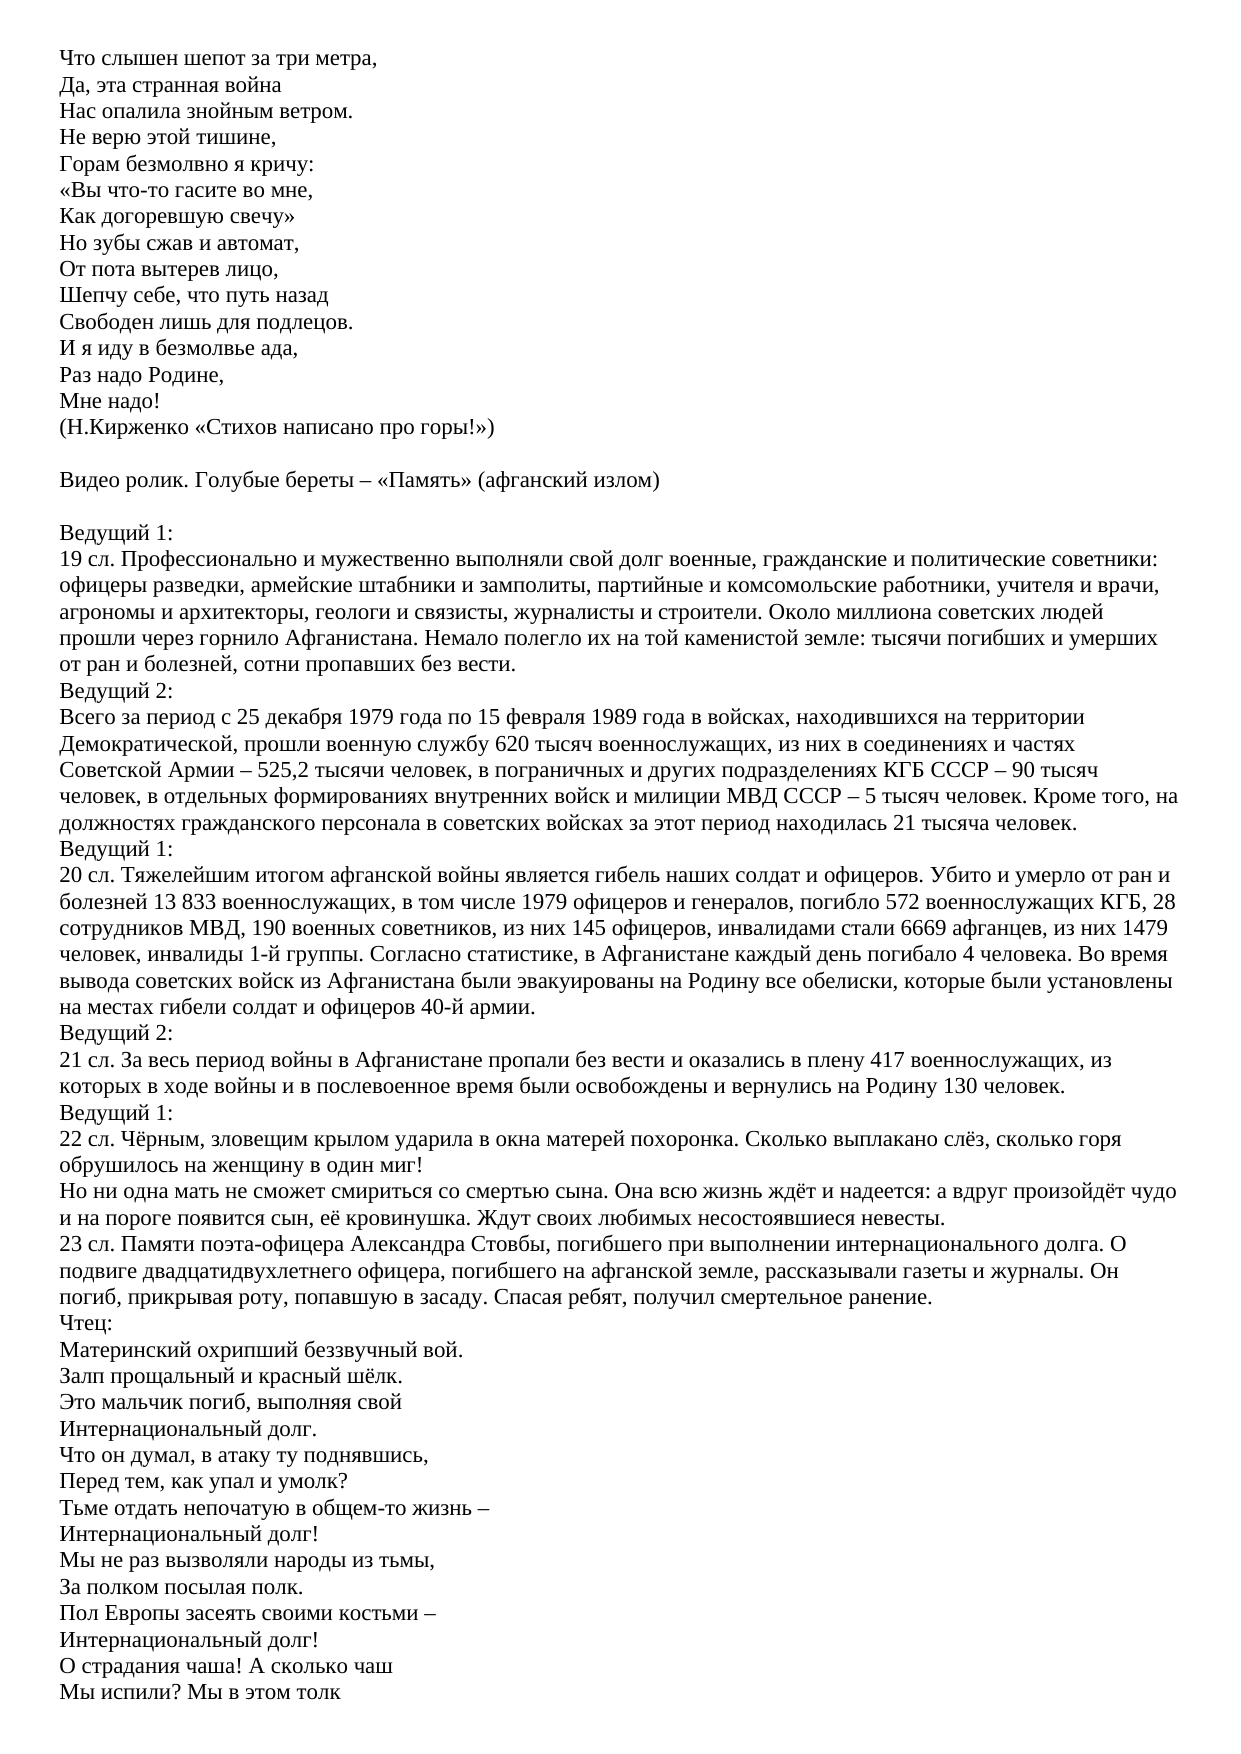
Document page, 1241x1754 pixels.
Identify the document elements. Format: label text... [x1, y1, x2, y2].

text 20 сл. Тяжелейшим итогом афганской войны является гибель наших солдат и офицеров. Убито и умерло от ран и болезней 13 833 военнослужащих, в том числе 1979 офицеров и генералов, погибло 572 военнослужащих КГБ, 28 сотрудников МВД, 190 военных советников, из них 145 офицеров, инвалидами стали 6669 афганцев, из них 1479 человек, инвалиды 1-й группы. Согласно статистике, в Афганистане каждый день погибало 4 человека. Во время вывода советских войск из Афганистана были эвакуированы на Родину все обелиски, которые были установлены на местах гибели солдат и офицеров 40-й армии. [59, 861, 1181, 1019]
text Интернациональный долг! [59, 1626, 1181, 1652]
text Материнский охрипший беззвучный вой. [59, 1336, 1181, 1362]
text Тьме отдать непочатую в общем-то жизнь – [59, 1494, 1181, 1520]
text Ведущий 1: [59, 835, 1181, 861]
text Раз надо Родине, [59, 361, 1181, 387]
text И я иду в безмолвье ада, [59, 334, 1181, 361]
text Нас опалила знойным ветром. [59, 97, 1181, 123]
text Мне надо! [59, 387, 1181, 413]
text От пота вытерев лицо, [59, 255, 1181, 282]
text Мы не раз вызволяли народы из тьмы, [59, 1547, 1181, 1573]
text Шепчу себе, что путь назад [59, 282, 1181, 308]
text Не верю этой тишине, [59, 123, 1181, 150]
text Но зубы сжав и автомат, [59, 229, 1181, 255]
text 19 сл. Профессионально и мужественно выполняли свой долг военные, гражданские и политические советники: офицеры разведки, армейские штабники и замполиты, партийные и комсомольские работники, учителя и врачи, агрономы и архитекторы, геологи и связисты, журналисты и строители. Около миллиона советских людей прошли через горнило Афганистана. Немало полегло их на той каменистой земле: тысячи погибших и умерших от ран и болезней, сотни пропавших без вести. [59, 545, 1181, 677]
text Пол Европы засеять своими костьми – [59, 1599, 1181, 1626]
text 23 сл. Памяти поэта-офицера Александра Стовбы, погибшего при выполнении интернационального долга. О подвиге двадцатидвухлетнего офицера, погибшего на афганской земле, рассказывали газеты и журналы. Он погиб, прикрывая роту, попавшую в засаду. Спасая ребят, получил смертельное ранение. [59, 1230, 1181, 1309]
text «Вы что-то гасите во мне, [59, 176, 1181, 202]
text Ведущий 2: [59, 1019, 1181, 1046]
text Горам безмолвно я кричу: [59, 150, 1181, 176]
text 21 сл. За весь период войны в Афганистане пропали без вести и оказались в плену 417 военнослужащих, из которых в ходе войны и в послевоенное время были освобождены и вернулись на Родину 130 человек. [59, 1046, 1181, 1098]
text Чтец: [59, 1309, 1181, 1336]
text Да, эта странная война [59, 71, 1181, 97]
text Всего за период с 25 декабря 1979 года по 15 февраля 1989 года в войсках, находившихся на территории Демократической, прошли военную службу 620 тысяч военнослужащих, из них в соединениях и частях Советской Армии – 525,2 тысячи человек, в пограничных и других подразделениях КГБ СССР – 90 тысяч человек, в отдельных формированиях внутренних войск и милиции МВД СССР – 5 тысяч человек. Кроме того, на должностях гражданского персонала в советских войсках за этот период находилась 21 тысяча человек. [59, 703, 1181, 835]
text 22 сл. Чёрным, зловещим крылом ударила в окна матерей похоронка. Сколько выплакано слёз, сколько горя обрушилось на женщину в один миг! [59, 1125, 1181, 1178]
text Интернациональный долг! [59, 1520, 1181, 1547]
text Перед тем, как упал и умолк? [59, 1467, 1181, 1494]
text Интернациональный долг. [59, 1415, 1181, 1441]
text Ведущий 1: [59, 1098, 1181, 1125]
text Ведущий 1: [59, 519, 1181, 545]
text Видео ролик. Голубые береты – «Память» (афганский излом) [59, 466, 1181, 492]
text Это мальчик погиб, выполняя свой [59, 1388, 1181, 1415]
text Ведущий 2: [59, 677, 1181, 703]
text Но ни одна мать не сможет смириться со смертью сына. Она всю жизнь ждёт и надеется: а вдруг произойдёт чудо и на пороге появится сын, её кровинушка. Ждут своих любимых несостоявшиеся невесты. [59, 1178, 1181, 1230]
text Свободен лишь для подлецов. [59, 308, 1181, 334]
text Залп прощальный и красный шёлк. [59, 1362, 1181, 1388]
text Мы испили? Мы в этом толк [59, 1678, 1181, 1705]
text За полком посылая полк. [59, 1573, 1181, 1599]
text О страдания чаша! А сколько чаш [59, 1652, 1181, 1678]
text (Н.Кирженко «Стихов написано про горы!») [59, 413, 1181, 440]
text Что слышен шепот за три метра, [59, 44, 1181, 71]
text Как догоревшую свечу» [59, 202, 1181, 229]
text Что он думал, в атаку ту поднявшись, [59, 1441, 1181, 1467]
